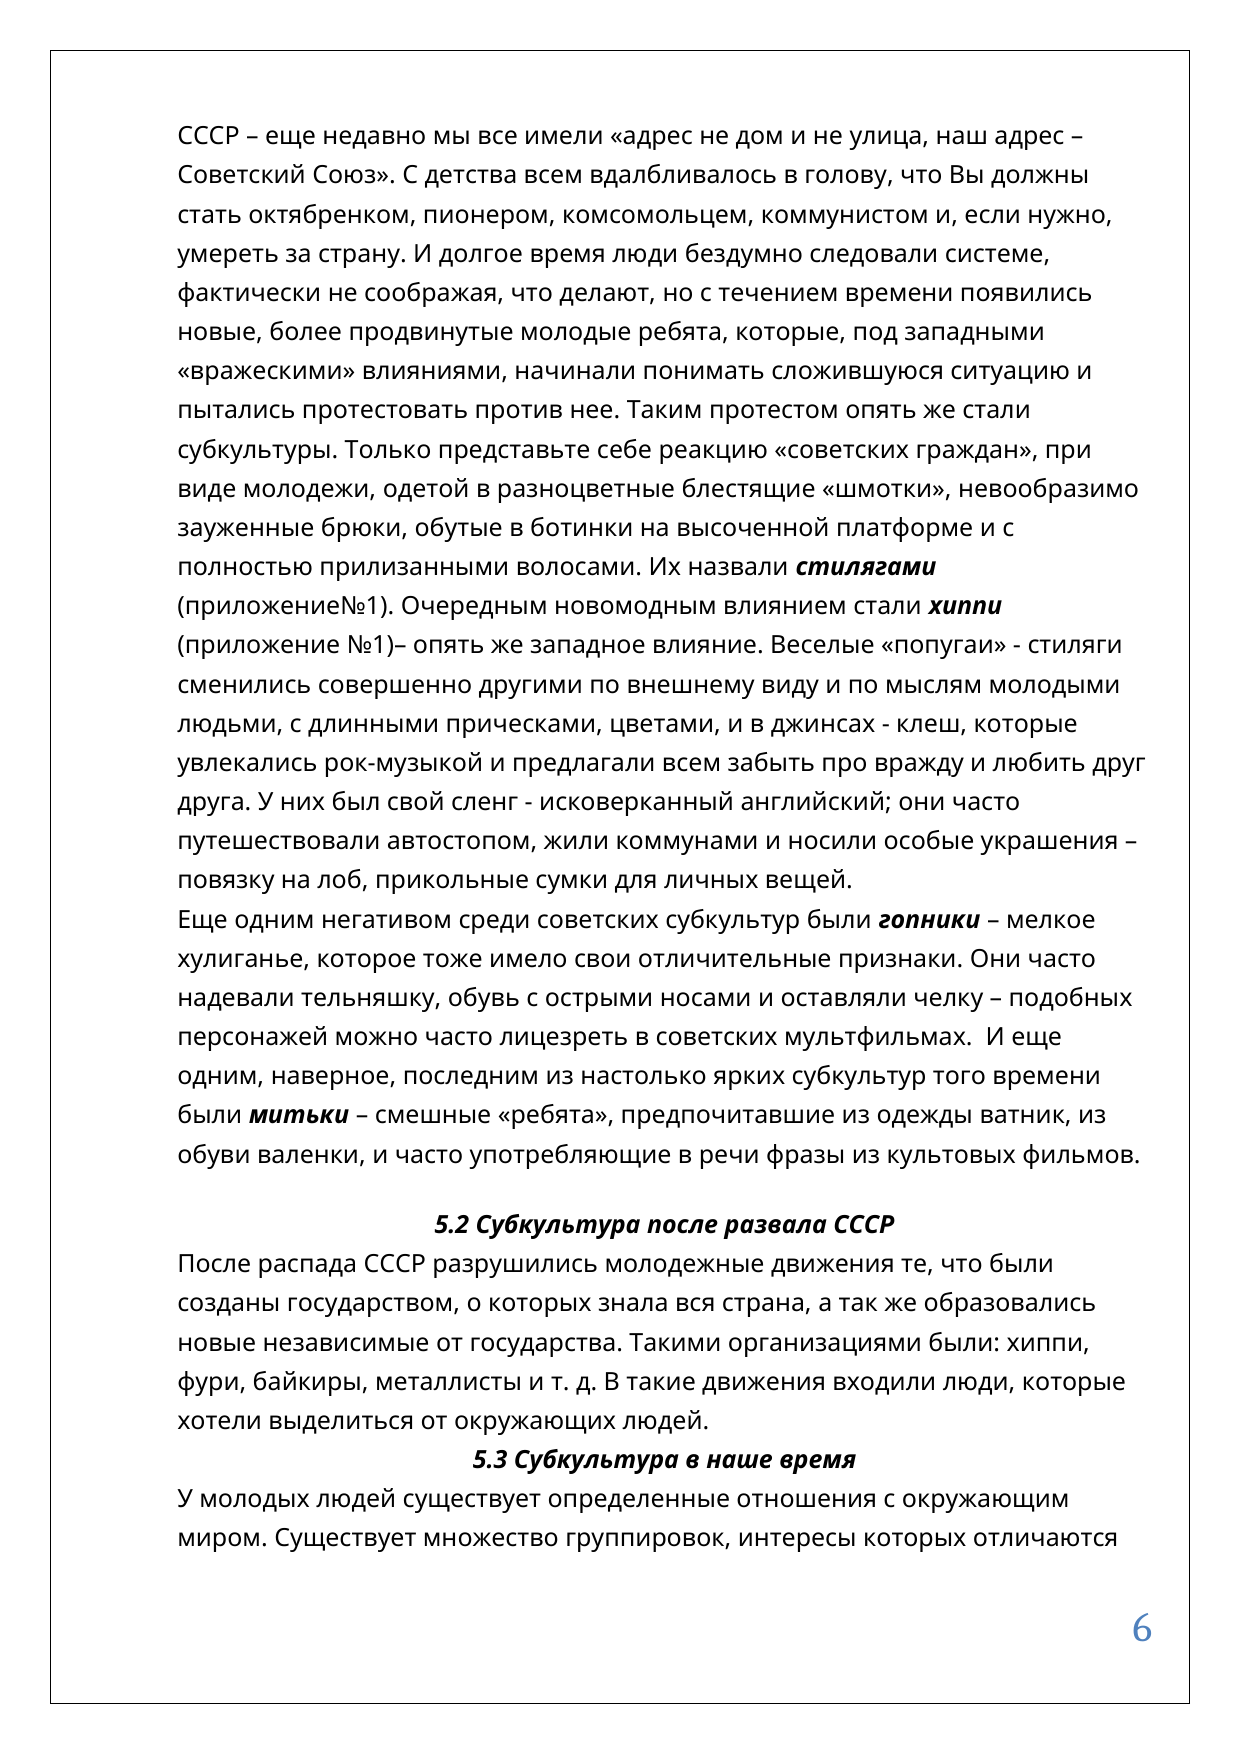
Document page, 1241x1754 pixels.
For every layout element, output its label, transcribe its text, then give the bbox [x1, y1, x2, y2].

text После распада СССР разрушились молодежные движения те, что были созданы государством, о которых знала вся страна, а так же образовались новые независимые от государства. Такими организациями были: хиппи, фури, байкиры, металлисты и т. д. В такие движения входили люди, которые хотели выделиться от окружающих людей. [177, 1246, 1152, 1437]
text 5.3 Субкультура в наше время [177, 1442, 1152, 1476]
text 5.2 Субкультура после развала СССР [177, 1207, 1152, 1241]
text СССР – еще недавно мы все имели «адрес не дом и не улица, наш адрес – Советский Союз». С детства всем вдалбливалось в голову, что Вы должны стать октябренком, пионером, комсомольцем, коммунистом и, если нужно, умереть за страну. И долгое время люди бездумно следовали системе, фактически не соображая, что делают, но с течением времени появились новые, более продвинутые молодые ребята, которые, под западными «вражескими» влияниями, начинали понимать сложившуюся ситуацию и пытались протестовать против нее. Таким протестом опять же стали субкультуры. Только представьте себе реакцию «советских граждан», при виде молодежи, одетой в разноцветные блестящие «шмотки», невообразимо зауженные брюки, обутые в ботинки на высоченной платформе и с полностью прилизанными волосами. Их назвали стилягами (приложение№1). Очередным новомодным влиянием стали хиппи (приложение №1)– опять же западное влияние. Веселые «попугаи» - стиляги сменились совершенно другими по внешнему виду и по мыслям молодыми людьми, с длинными прическами, цветами, и в джинсах - клеш, которые увлекались рок-музыкой и предлагали всем забыть про вражду и любить друг друга. У них был свой сленг - исковерканный английский; они часто путешествовали автостопом, жили коммунами и носили особые украшения – повязку на лоб, прикольные сумки для личных вещей. Еще одним негативом среди советских субкультур были гопники – мелкое хулиганье, которое тоже имело свои отличительные признаки. Они часто надевали тельняшку, обувь с острыми носами и оставляли челку – подобных персонажей можно часто лицезреть в советских мультфильмах. И еще одним, наверное, последним из настолько ярких субкультур того времени были митьки – смешные «ребята», предпочитавшие из одежды ватник, из обуви валенки, и часто употребляющие в речи фразы из культовых фильмов. [177, 118, 1152, 1203]
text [177, 1481, 1152, 1554]
